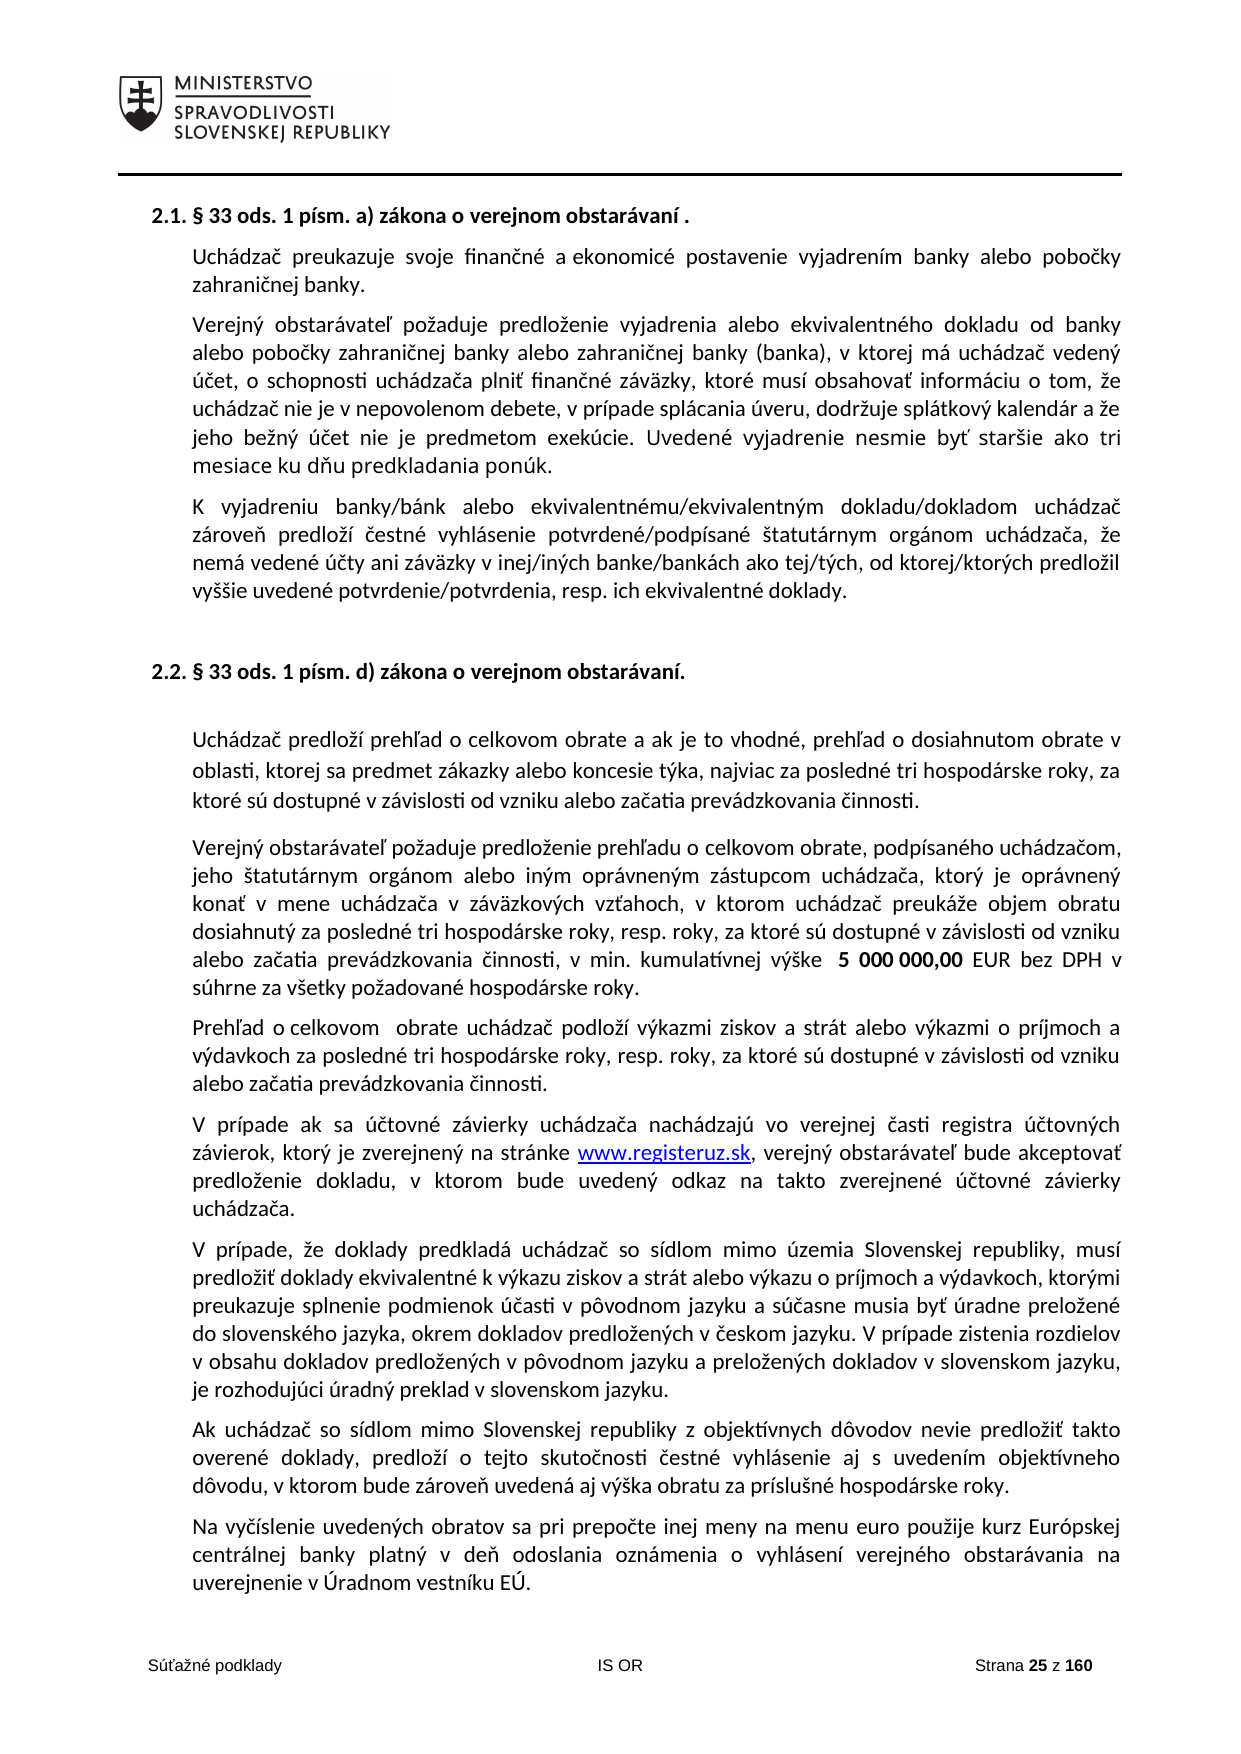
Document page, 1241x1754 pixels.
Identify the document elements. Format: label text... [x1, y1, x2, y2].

text Verejný obstarávateľ požaduje predloženie prehľadu o celkovom obrate, podpísaného uchádzačom, jeho štatutárnym orgánom alebo iným oprávneným zástupcom uchádzača, ktorý je oprávnený konať v mene uchádzača v záväzkových vzťahoch, v ktorom uchádzač preukáže objem obratu dosiahnutý za posledné tri hospodárske roky, resp. roky, za ktoré sú dostupné v závislosti od vzniku alebo začatia prevádzkovania činnosti, v min. kumulatívnej výške 5 000 000,00 EUR bez DPH v súhrne za všetky požadované hospodárske roky. [192, 833, 1122, 1001]
subtitle § 33 ods. 1 písm. d) zákona o verejnom obstarávaní. [151, 657, 1122, 685]
text Uchádzač predloží prehľad o celkovom obrate a ak je to vhodné, prehľad o dosiahnutom obrate v oblasti, ktorej sa predmet zákazky alebo koncesie týka, najviac za posledné tri hospodárske roky, za ktoré sú dostupné v závislosti od vzniku alebo začatia prevádzkovania činnosti. [192, 726, 1122, 814]
text V prípade ak sa účtovné závierky uchádzača nachádzajú vo verejnej časti registra účtovných závierok, ktorý je zverejnený na stránke www.registeruz.sk, verejný obstarávateľ bude akceptovať predloženie dokladu, v ktorom bude uvedený odkaz na takto zverejnené účtovné závierky uchádzača. [192, 1110, 1122, 1222]
text Prehľad o celkovom obrate uchádzač podloží výkazmi ziskov a strát alebo výkazmi o príjmoch a výdavkoch za posledné tri hospodárske roky, resp. roky, za ktoré sú dostupné v závislosti od vzniku alebo začatia prevádzkovania činnosti. [192, 1013, 1122, 1098]
text Uchádzač preukazuje svoje finančné a ekonomicé postavenie vyjadrením banky alebo pobočky zahraničnej banky. [192, 242, 1122, 298]
picture [118, 73, 390, 144]
text K vyjadreniu banky/bánk alebo ekvivalentnému/ekvivalentným dokladu/dokladom uchádzač zároveň predloží čestné vyhlásenie potvrdené/podpísané štatutárnym orgánom uchádzača, že nemá vedené účty ani záväzky v inej/iných banke/bankách ako tej/tých, od ktorej/ktorých predložil vyššie uvedené potvrdenie/potvrdenia, resp. ich ekvivalentné doklady. [192, 492, 1122, 604]
subtitle § 33 ods. 1 písm. a) zákona o verejnom obstarávaní . [151, 201, 1122, 229]
text Ak uchádzač so sídlom mimo Slovenskej republiky z objektívnych dôvodov nevie predložiť takto overené doklady, predloží o tejto skutočnosti čestné vyhlásenie aj s uvedením objektívneho dôvodu, v ktorom bude zároveň uvedená aj výška obratu za príslušné hospodárske roky. [192, 1415, 1122, 1499]
text Na vyčíslenie uvedených obratov sa pri prepočte inej meny na menu euro použije kurz Európskej centrálnej banky platný v deň odoslania oznámenia o vyhlásení verejného obstarávania na uverejnenie v Úradnom vestníku EÚ. [192, 1512, 1122, 1596]
text Verejný obstarávateľ požaduje predloženie vyjadrenia alebo ekvivalentného dokladu od banky alebo pobočky zahraničnej banky alebo zahraničnej banky (banka), v ktorej má uchádzač vedený účet, o schopnosti uchádzača plniť finančné záväzky, ktoré musí obsahovať informáciu o tom, že uchádzač nie je v nepovolenom debete, v prípade splácania úveru, dodržuje splátkový kalendár a že jeho bežný účet nie je predmetom exekúcie. Uvedené vyjadrenie nesmie byť staršie ako tri mesiace ku dňu predkladania ponúk. [192, 311, 1122, 479]
text V prípade, že doklady predkladá uchádzač so sídlom mimo územia Slovenskej republiky, musí predložiť doklady ekvivalentné k výkazu ziskov a strát alebo výkazu o príjmoch a výdavkoch, ktorými preukazuje splnenie podmienok účasti v pôvodnom jazyku a súčasne musia byť úradne preložené do slovenského jazyka, okrem dokladov predložených v českom jazyku. V prípade zistenia rozdielov v obsahu dokladov predložených v pôvodnom jazyku a preložených dokladov v slovenskom jazyku, je rozhodujúci úradný preklad v slovenskom jazyku. [192, 1235, 1122, 1403]
